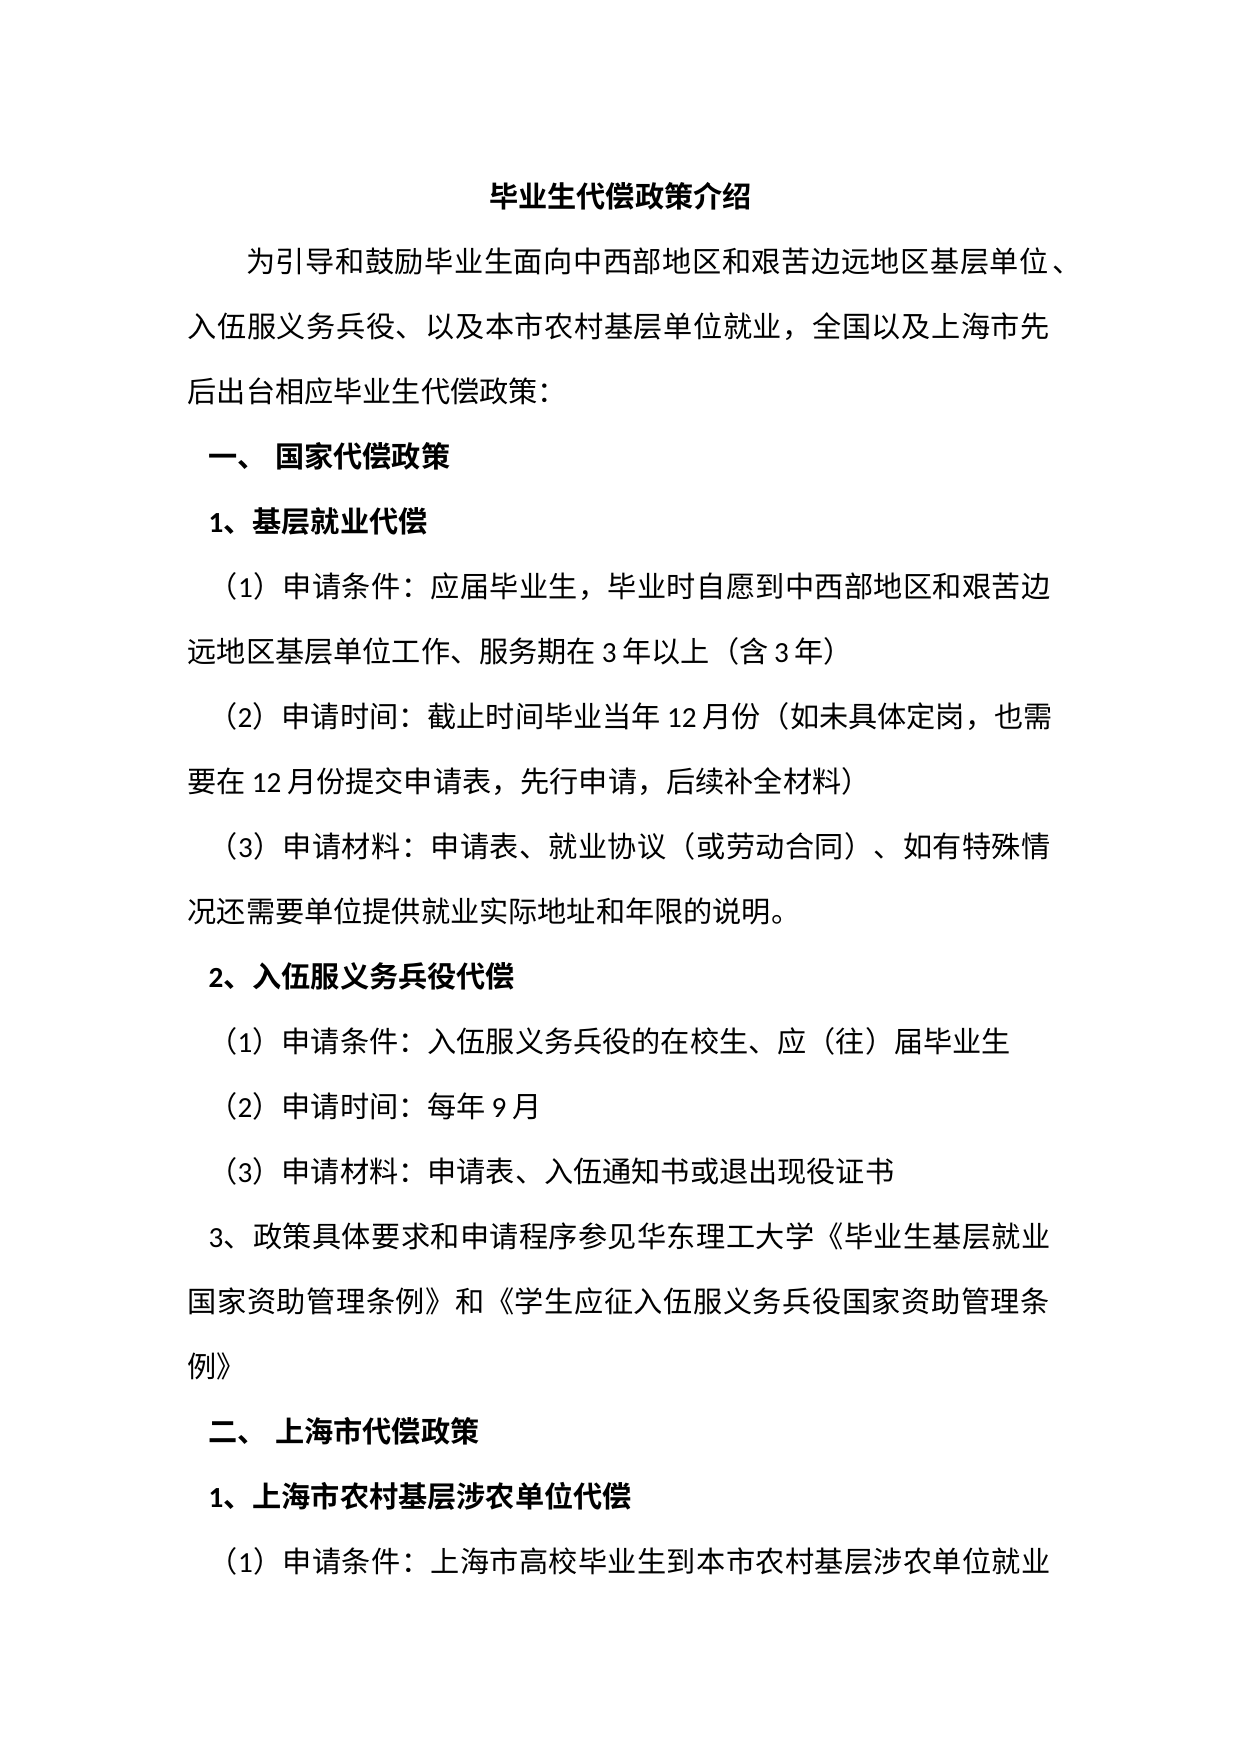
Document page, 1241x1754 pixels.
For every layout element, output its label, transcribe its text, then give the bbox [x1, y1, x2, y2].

text 3、政策具体要求和申请程序参见华东理工大学《毕业生基层就业国家资助管理条例》和《学生应征入伍服义务兵役国家资助管理条例》 [187, 1202, 1053, 1397]
text （2）申请时间：截止时间毕业当年12月份（如未具体定岗，也需要在12月份提交申请表，先行申请，后续补全材料） [187, 682, 1053, 812]
text （3）申请材料：申请表、入伍通知书或退出现役证书 [187, 1137, 1053, 1202]
text 1、基层就业代偿 [187, 487, 1053, 552]
text （3）申请材料：申请表、就业协议（或劳动合同）、如有特殊情况还需要单位提供就业实际地址和年限的说明。 [187, 812, 1053, 942]
text 为引导和鼓励毕业生面向中西部地区和艰苦边远地区基层单位、入伍服义务兵役、以及本市农村基层单位就业，全国以及上海市先后出台相应毕业生代偿政策： [187, 227, 1053, 422]
text 毕业生代偿政策介绍 [187, 162, 1053, 227]
list 上海市代偿政策 [187, 1397, 1053, 1462]
text （2）申请时间：每年9月 [187, 1072, 1053, 1137]
text 2、入伍服义务兵役代偿 [187, 942, 1053, 1007]
text （1）申请条件：应届毕业生，毕业时自愿到中西部地区和艰苦边远地区基层单位工作、服务期在3年以上（含3年） [187, 552, 1053, 682]
text 1、上海市农村基层涉农单位代偿 [187, 1462, 1053, 1527]
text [187, 1527, 1053, 1592]
list 国家代偿政策 [187, 422, 1053, 487]
text （1）申请条件：入伍服义务兵役的在校生、应（往）届毕业生 [187, 1007, 1053, 1072]
